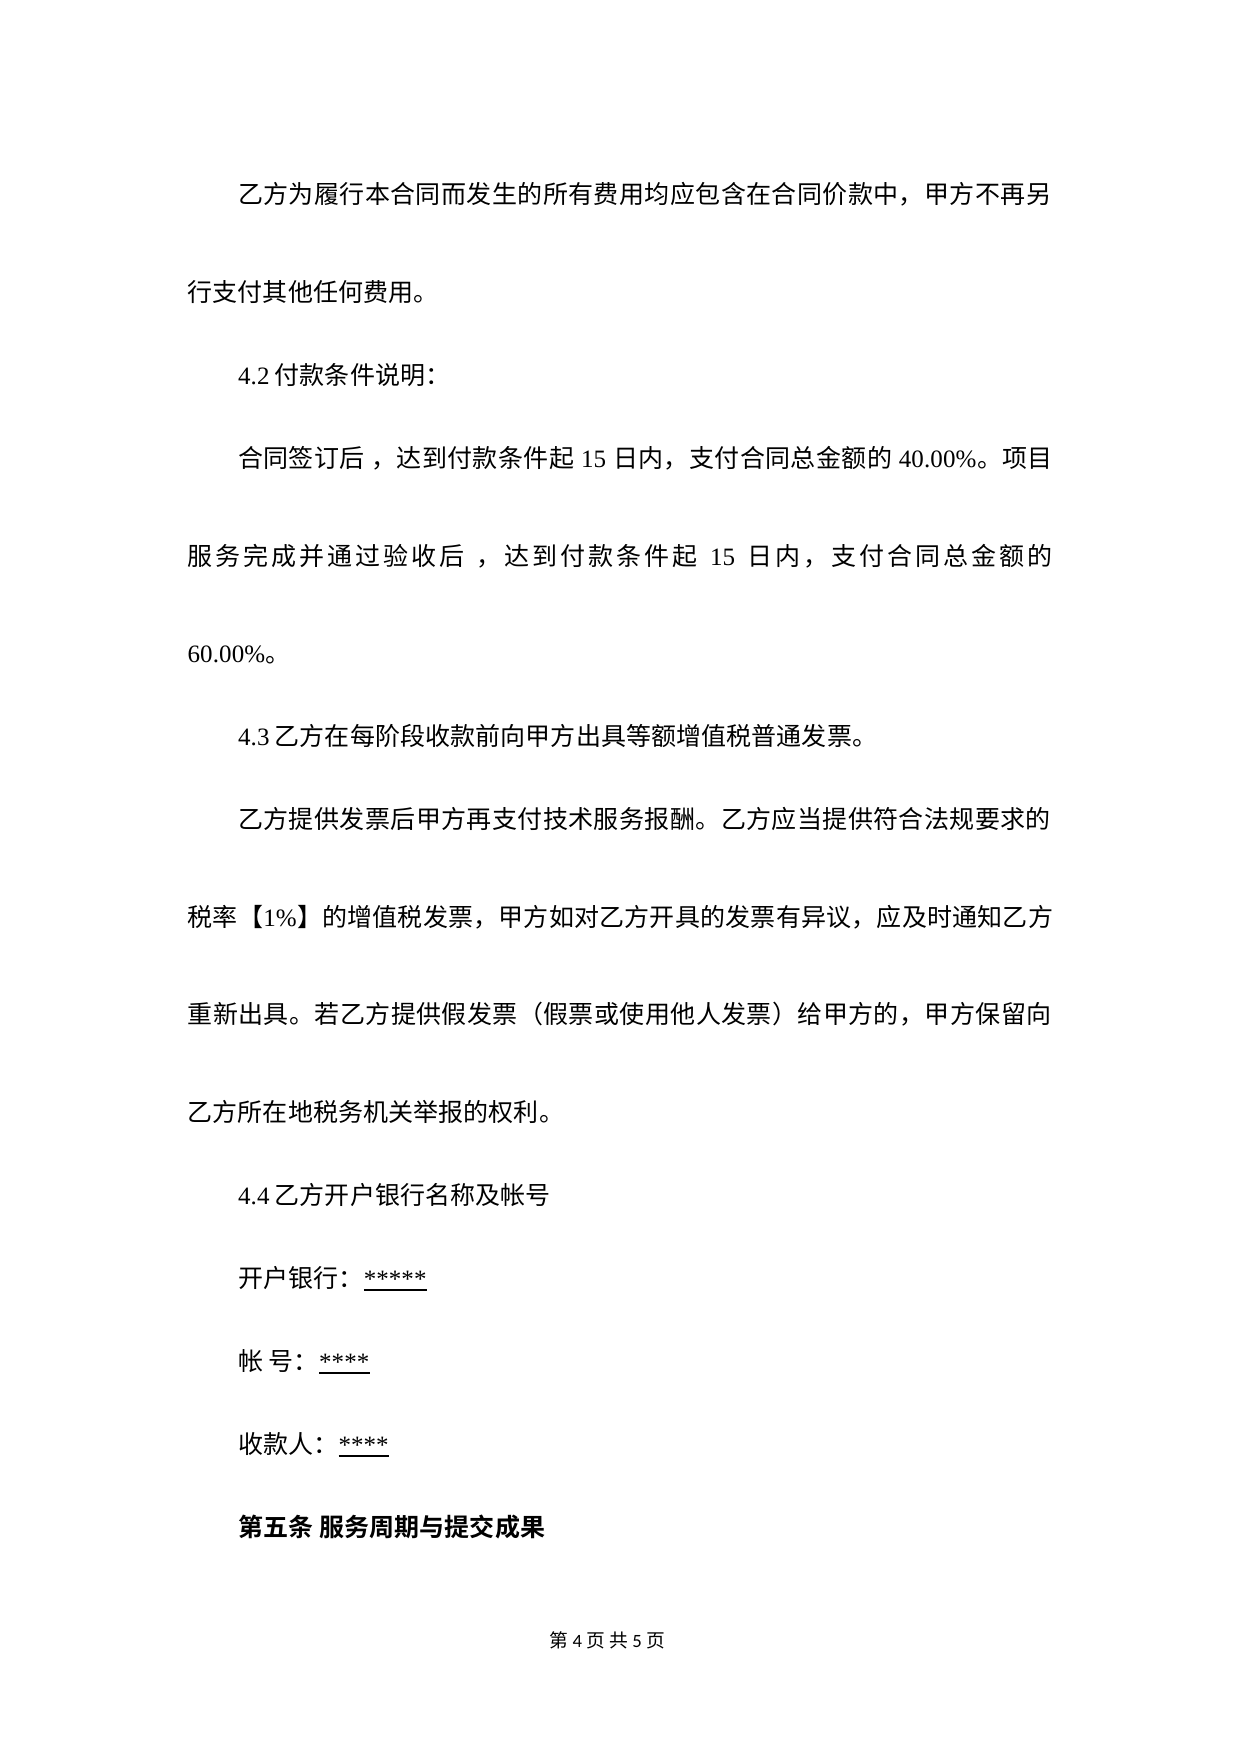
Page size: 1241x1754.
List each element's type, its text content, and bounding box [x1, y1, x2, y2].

text 帐 号：**** [187, 1327, 1053, 1392]
text 4.4乙方开户银行名称及帐号 [187, 1161, 1053, 1226]
text 合同签订后 ，达到付款条件起 15 日内，支付合同总金额的 40.00%。项目服务完成并通过验收后 ，达到付款条件起 15 日内，支付合同总金额的 60.00%。 [187, 424, 1053, 684]
text 收款人：**** [187, 1410, 1053, 1475]
text 第五条 服务周期与提交成果 [187, 1493, 1053, 1558]
text 乙方提供发票后甲方再支付技术服务报酬。乙方应当提供符合法规要求的税率【1%】的增值税发票，甲方如对乙方开具的发票有异议，应及时通知乙方重新出具。若乙方提供假发票（假票或使用他人发票）给甲方的，甲方保留向乙方所在地税务机关举报的权利。 [187, 785, 1053, 1143]
text 乙方为履行本合同而发生的所有费用均应包含在合同价款中，甲方不再另行支付其他任何费用。 [187, 160, 1053, 323]
text 4.3乙方在每阶段收款前向甲方出具等额增值税普通发票。 [187, 702, 1053, 767]
text 开户银行：***** [187, 1244, 1053, 1309]
text 4.2付款条件说明： [187, 341, 1053, 406]
